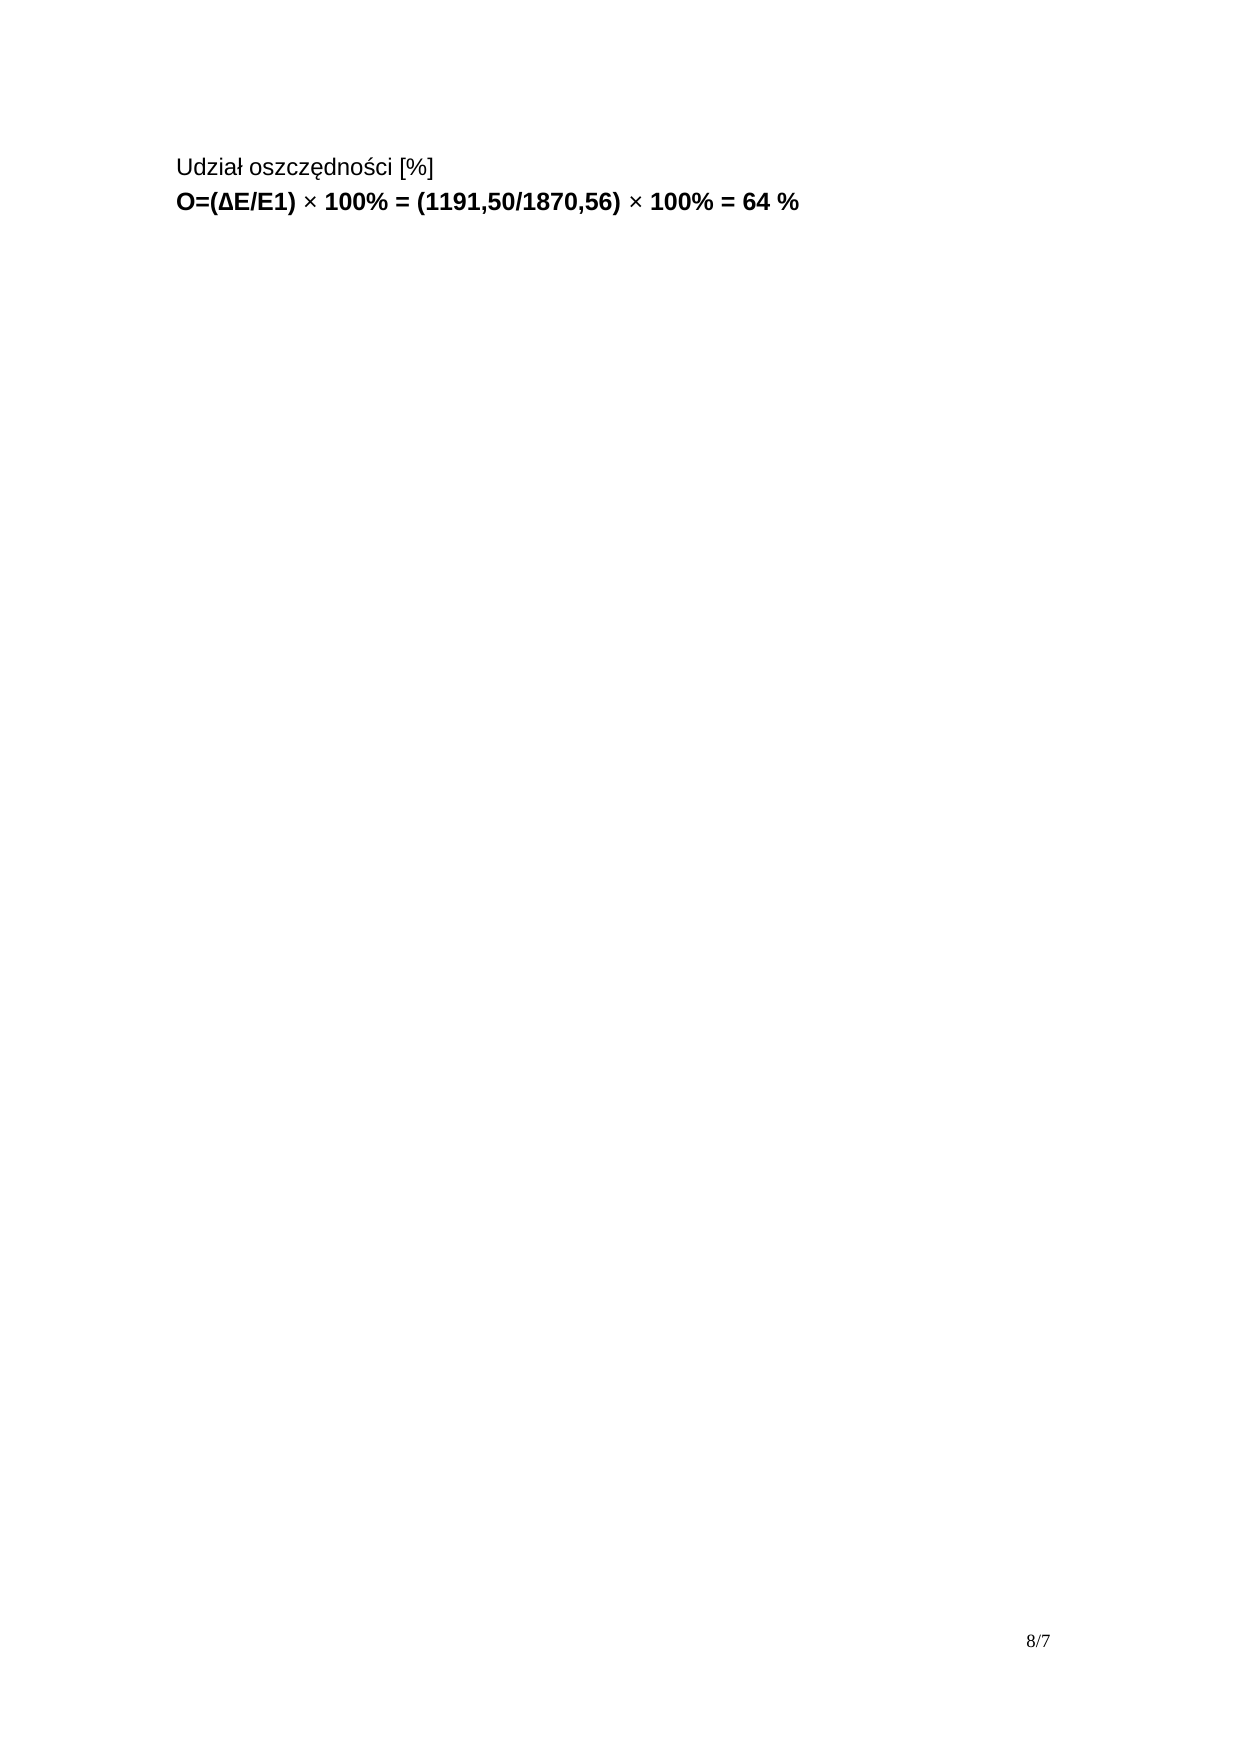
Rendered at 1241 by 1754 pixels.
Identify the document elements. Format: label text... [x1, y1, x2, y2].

text O=(∆E/E1) × 100% = (1191,50/1870,56) × 100% = 64 % [104, 191, 1079, 215]
text Udział oszczędności [%] [104, 111, 1044, 191]
